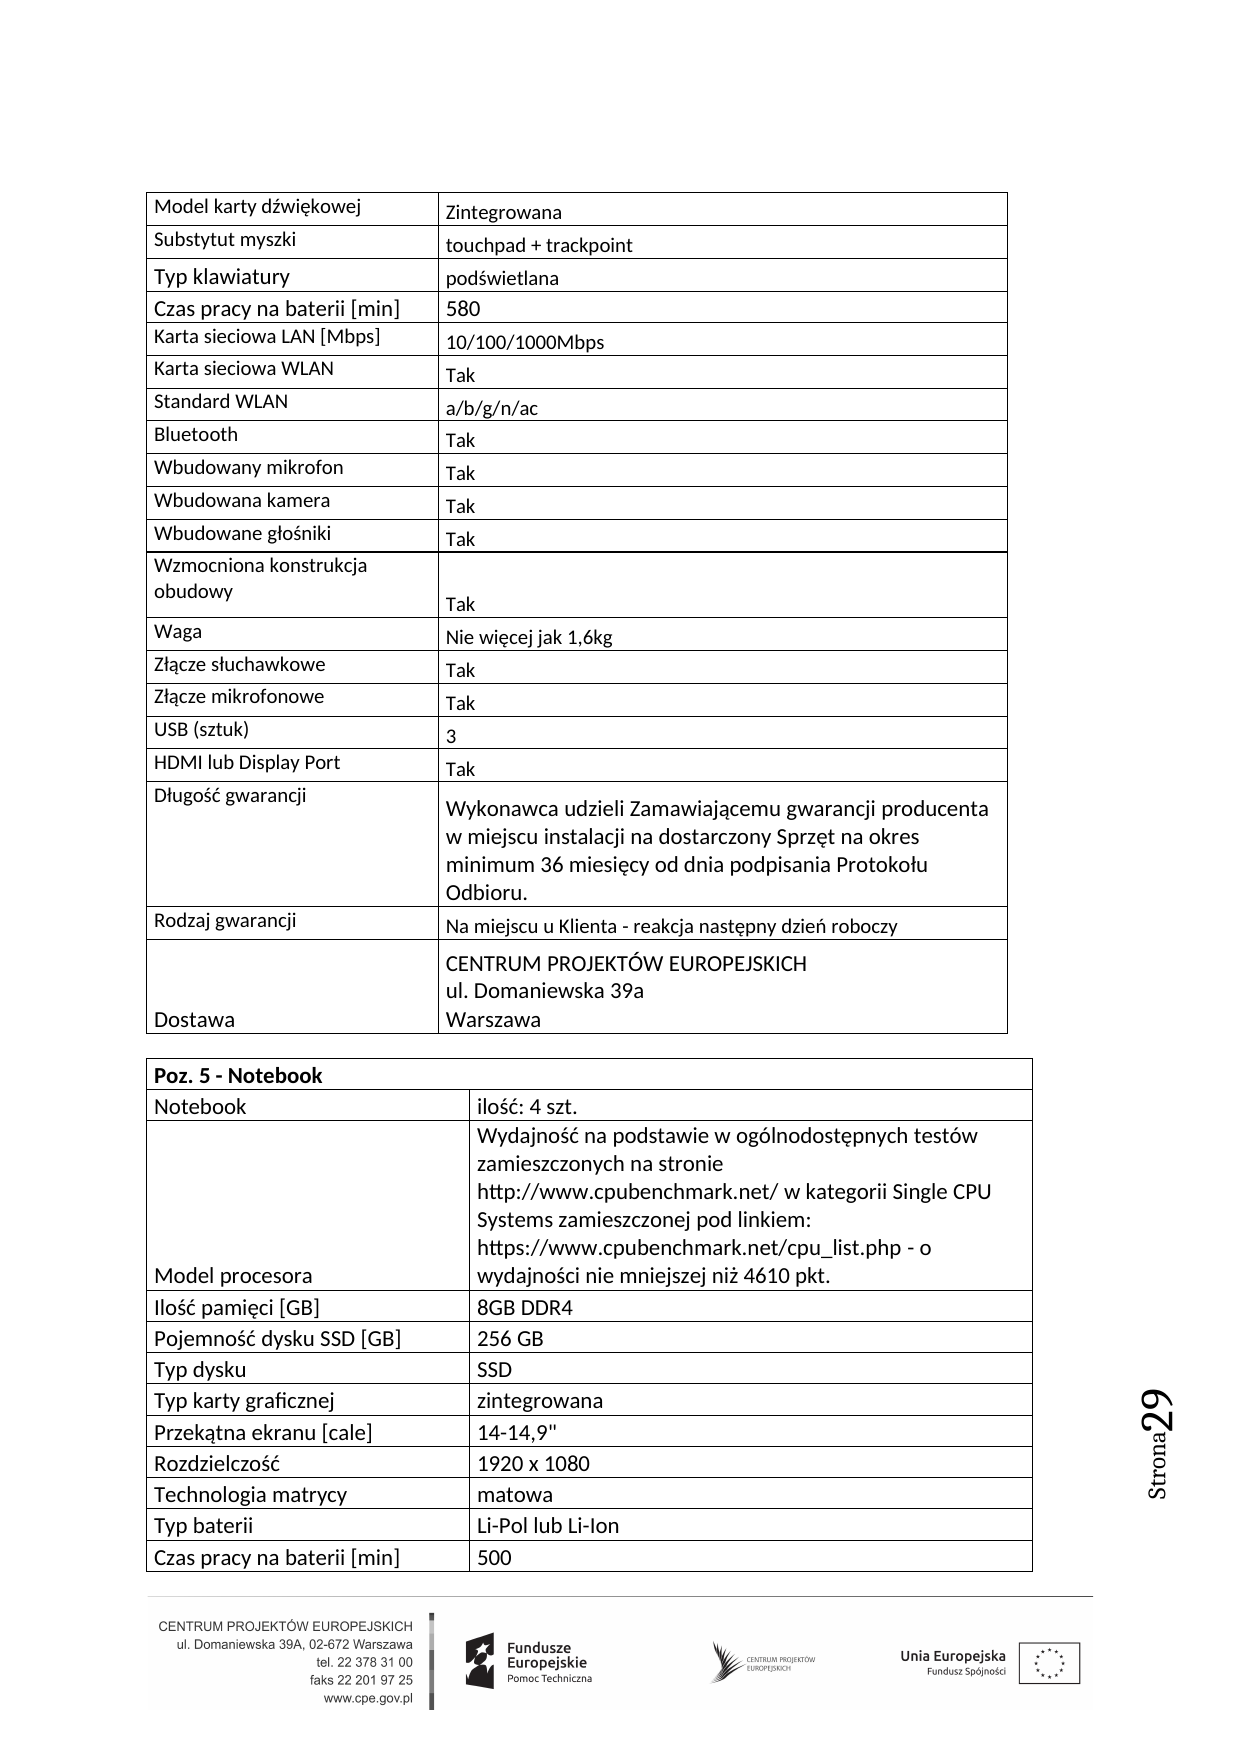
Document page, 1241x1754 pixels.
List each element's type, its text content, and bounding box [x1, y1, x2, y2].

table_cell CENTRUM PROJEKTÓW EUROPEJSKICH ul. Domaniewska 39a Warszawa [439, 940, 1007, 1033]
table_cell Wykonawca udzieli Zamawiającemu gwarancji producenta w miejscu instalacji na dostarczony Sprzęt na okres minimum 36 miesięcy od dnia podpisania Protokołu Odbioru. [439, 782, 1007, 906]
table_cell 256 GB [470, 1322, 1032, 1352]
table_cell Wydajność na podstawie w ogólnodostępnych testów zamieszczonych na stronie http://www.cpubenchmark.net/ w kategorii Single CPU Systems zamieszczonej pod linkiem: https://www.cpubenchmark.net/cpu_list.php - o wydajności nie mniejszej niż 4610 pkt. [470, 1121, 1032, 1289]
table_cell Dostawa [147, 940, 438, 1033]
table_cell Typ baterii [147, 1509, 469, 1539]
table_cell matowa [470, 1478, 1032, 1508]
table_cell Bluetooth [147, 421, 438, 453]
table_cell Wbudowana kamera [147, 487, 438, 519]
table_cell 580 [439, 292, 1007, 322]
table_cell Model procesora [147, 1121, 469, 1289]
table_cell Li-Pol lub Li-Ion [470, 1509, 1032, 1539]
table_cell Zintegrowana [439, 193, 1007, 225]
table_cell Tak [439, 520, 1007, 551]
table_header Poz. 5 - Notebook [147, 1059, 1032, 1089]
table_cell 500 [470, 1541, 1032, 1571]
table_cell Tak [439, 487, 1007, 519]
table_cell Waga [147, 618, 438, 650]
table_cell Technologia matrycy [147, 1478, 469, 1508]
table_cell Substytut myszki [147, 226, 438, 258]
table_cell Wbudowany mikrofon [147, 454, 438, 486]
table_cell Rozdzielczość [147, 1447, 469, 1477]
table_cell Długość gwarancji [147, 782, 438, 906]
table_cell touchpad + trackpoint [439, 226, 1007, 258]
table_cell Model karty dźwiękowej [147, 193, 438, 225]
table_cell Rodzaj gwarancji [147, 907, 438, 939]
table_cell ilość: 4 szt. [470, 1090, 1032, 1120]
table_cell Typ klawiatury [147, 259, 438, 291]
table_cell Tak [439, 553, 1007, 617]
table_cell 3 [439, 717, 1007, 748]
table_cell SSD [470, 1353, 1032, 1383]
table_cell Pojemność dysku SSD [GB] [147, 1322, 469, 1352]
table_cell Przekątna ekranu [cale] [147, 1416, 469, 1446]
picture [147, 1596, 1094, 1710]
table_cell Tak [439, 454, 1007, 486]
table_cell 1920 x 1080 [470, 1447, 1032, 1477]
table_cell Złącze mikrofonowe [147, 684, 438, 716]
table_cell 10/100/1000Mbps [439, 323, 1007, 354]
table_cell Tak [439, 421, 1007, 453]
table_cell zintegrowana [470, 1384, 1032, 1414]
table_cell Karta sieciowa LAN [Mbps] [147, 323, 438, 354]
table_cell Typ karty graficznej [147, 1384, 469, 1414]
table_cell Tak [439, 684, 1007, 716]
table_cell Tak [439, 651, 1007, 683]
table_cell Nie więcej jak 1,6kg [439, 618, 1007, 650]
table_cell 14-14,9" [470, 1416, 1032, 1446]
table_cell 8GB DDR4 [470, 1291, 1032, 1321]
table_cell Czas pracy na baterii [min] [147, 1541, 469, 1571]
table_cell HDMI lub Display Port [147, 749, 438, 781]
table_cell a/b/g/n/ac [439, 389, 1007, 420]
table_cell Ilość pamięci [GB] [147, 1291, 469, 1321]
table_cell Typ dysku [147, 1353, 469, 1383]
table_cell Wzmocniona konstrukcja obudowy [147, 553, 438, 617]
table_cell Złącze słuchawkowe [147, 651, 438, 683]
table_cell Na miejscu u Klienta - reakcja następny dzień roboczy [439, 907, 1007, 939]
table_cell Tak [439, 749, 1007, 781]
table_cell Czas pracy na baterii [min] [147, 292, 438, 322]
table_cell Wbudowane głośniki [147, 520, 438, 551]
table_cell Notebook [147, 1090, 469, 1120]
table_cell Tak [439, 356, 1007, 387]
table_cell USB (sztuk) [147, 717, 438, 748]
table_cell Karta sieciowa WLAN [147, 356, 438, 387]
table_cell podświetlana [439, 259, 1007, 291]
table_cell Standard WLAN [147, 389, 438, 420]
